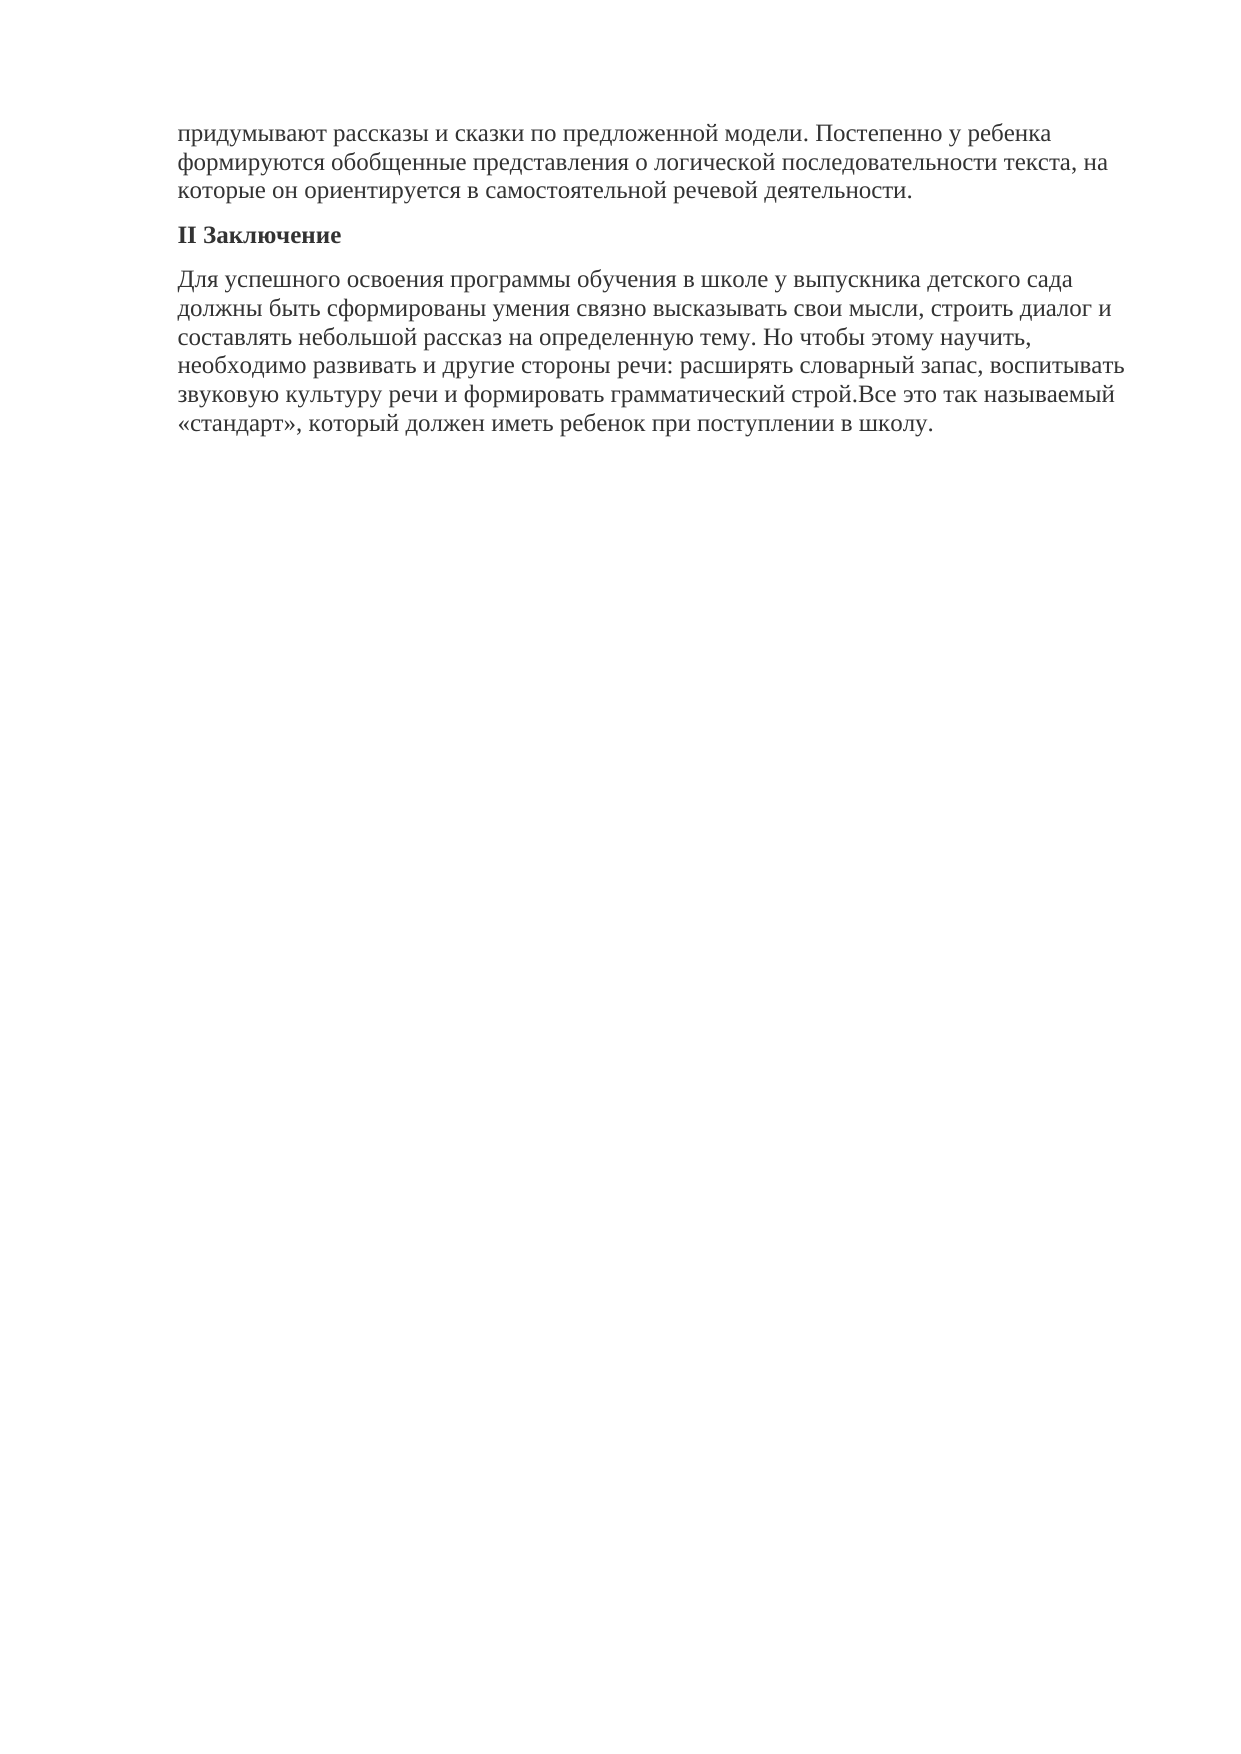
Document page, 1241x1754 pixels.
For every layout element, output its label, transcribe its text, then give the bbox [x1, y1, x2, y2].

text II Заключение [177, 220, 1152, 249]
text Для успешного освоения программы обучения в школе у выпускника детского сада должны быть сформированы умения связно высказывать свои мысли, строить диалог и составлять небольшой рассказ на определенную тему. Но чтобы этому научить, необходимо развивать и другие стороны речи: расширять словарный запас, воспитывать звуковую культуру речи и формировать грамматический строй.Все это так называемый «стандарт», который должен иметь ребенок при поступлении в школу. [177, 264, 1152, 466]
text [177, 118, 1152, 204]
